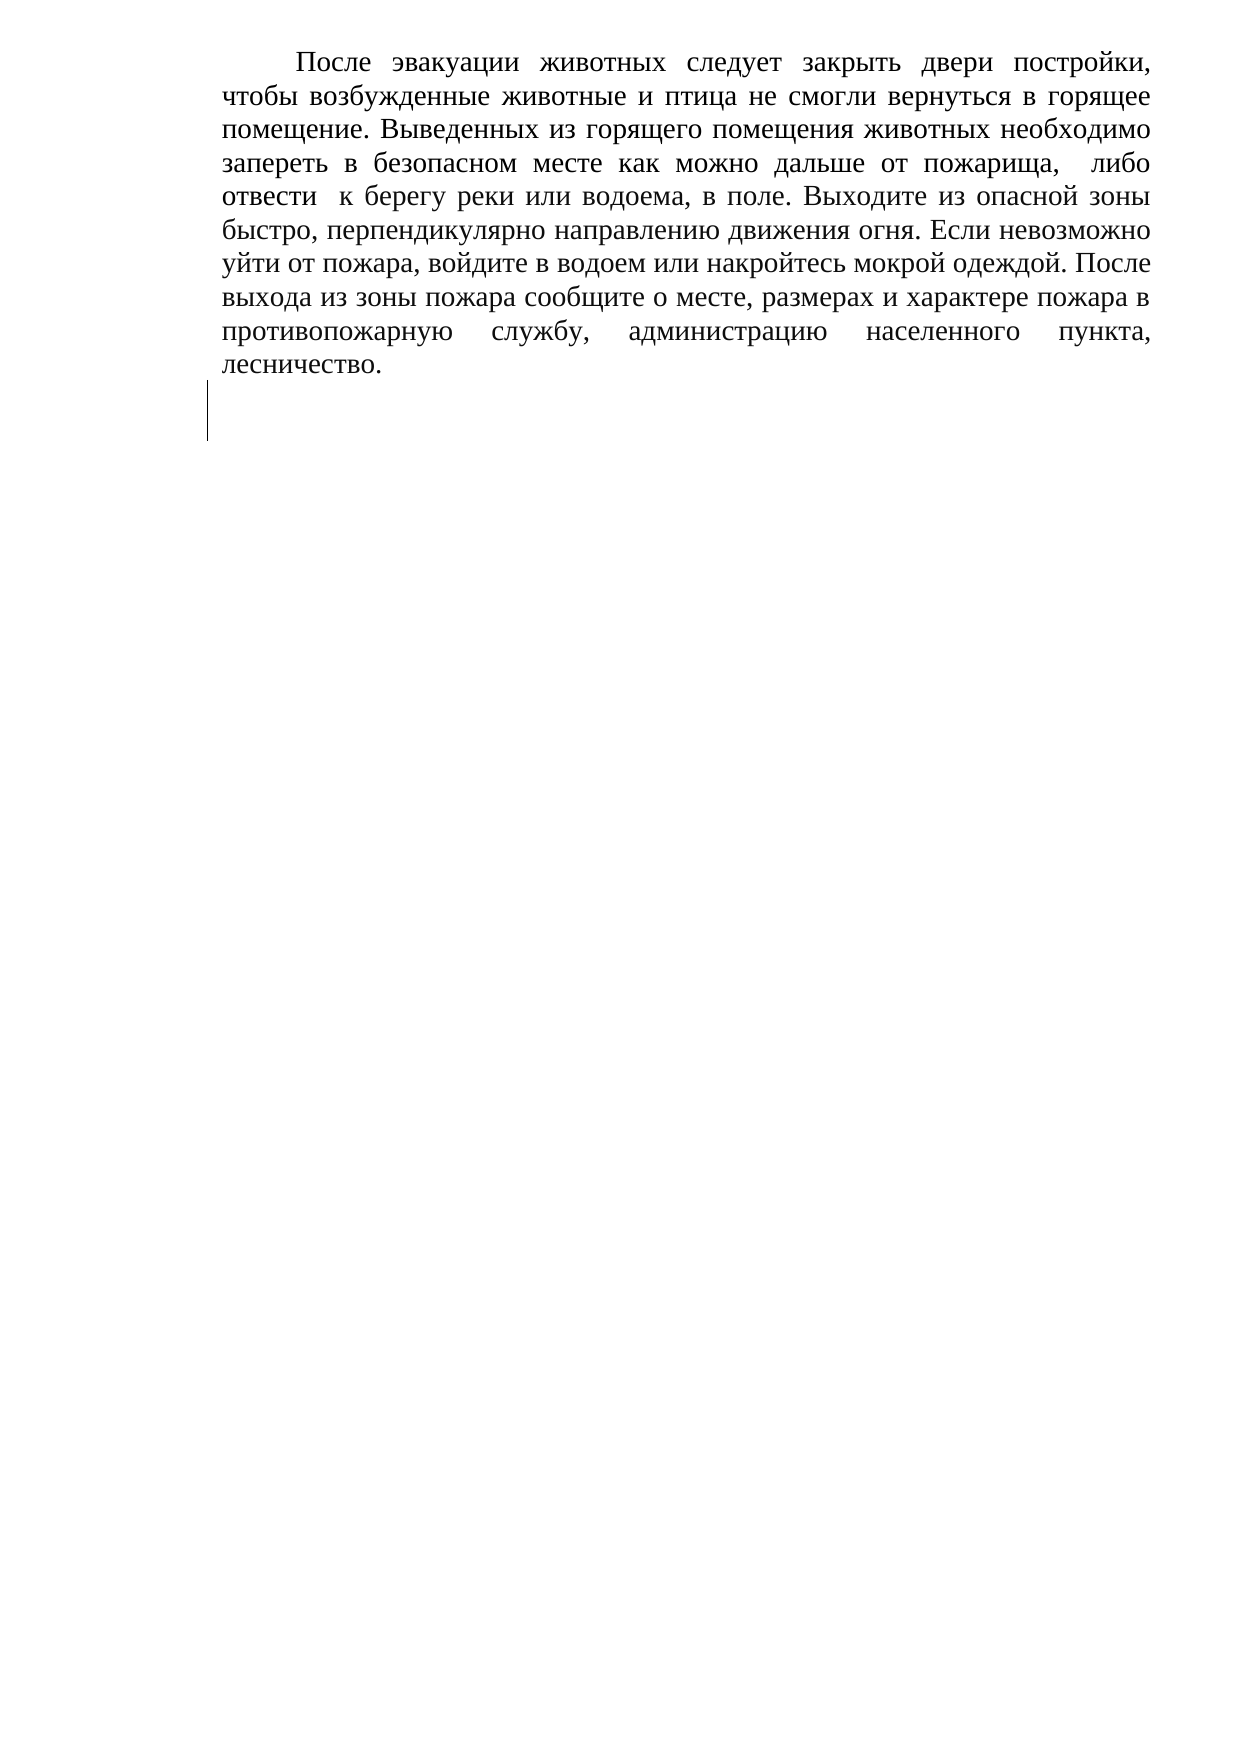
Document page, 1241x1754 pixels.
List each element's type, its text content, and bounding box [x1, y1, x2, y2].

text После эвакуации животных следует закрыть двери постройки, чтобы возбужденные животные и птица не смогли вернуться в горящее помещение. Выведенных из горящего помещения животных необходимо запереть в безопасном месте как можно дальше от пожарища, либо отвести к берегу реки или водоема, в поле. Выходите из опасной зоны быстро, перпендикулярно направлению движения огня. Если невозможно уйти от пожара, войдите в водоем или накройтесь мокрой одеждой. После выхода из зоны пожара сообщите о месте, размерах и характере пожара в противопожарную службу, администрацию населенного пункта, лесничество. [222, 44, 1152, 380]
